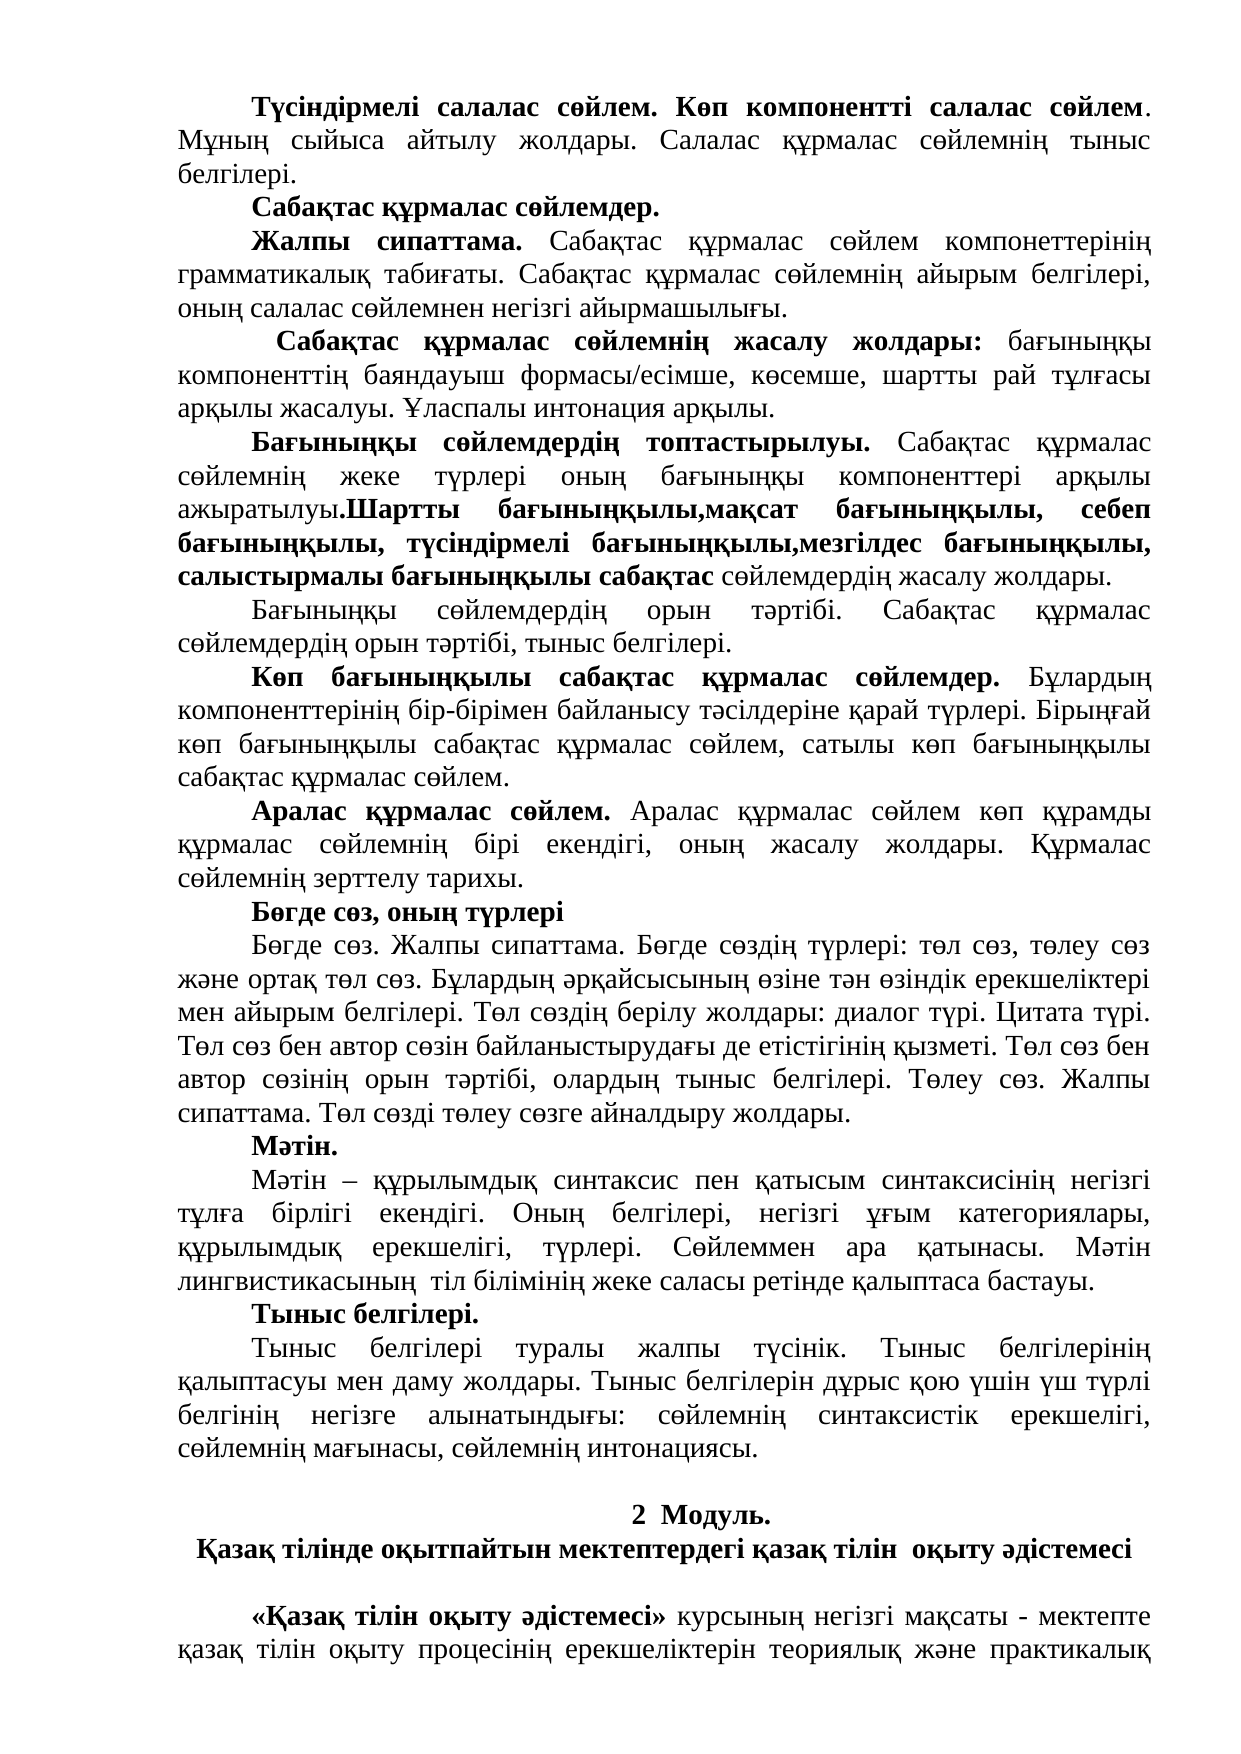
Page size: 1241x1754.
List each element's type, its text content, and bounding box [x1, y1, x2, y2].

text Мәтін – құрылымдық синтаксис пен қатысым синтаксисінің негізгі тұлға бірлігі екендігі. Оның белгілері, негізгі ұғым категориялары, құрылымдық ерекшелігі, түрлері. Сөйлеммен ара қатынасы. Мәтін лингвистикасының тіл білімінің жеке саласы ретінде қалыптаса бастауы. [177, 1162, 1152, 1296]
text Түсіндірмелі салалас сөйлем. Көп компонентті салалас сөйлем. Мұның сыйыса айтылу жолдары. Салалас құрмалас сөйлемнің тыныс белгілері. [177, 89, 1152, 189]
text Бағыныңқы сөйлемдердің орын тәртібі. Сабақтас құрмалас сөйлемдердің орын тәртібі, тыныс белгілері. [177, 592, 1152, 659]
text Сабақтас құрмалас сөйлемдер. [177, 189, 1152, 223]
text Көп бағыныңқылы сабақтас құрмалас сөйлемдер. Бұлардың компоненттерінің бір-бірімен байланысу тәсілдеріне қарай түрлері. Бірыңғай көп бағыныңқылы сабақтас құрмалас сөйлем, сатылы көп бағыныңқылы сабақтас құрмалас сөйлем. [177, 659, 1152, 793]
text Сабақтас құрмалас сөйлемнің жасалу жолдары: бағыныңқы компоненттің баяндауыш формасы/есімше, көсемше, шартты рай тұлғасы арқылы жасалуы. Ұласпалы интонация арқылы. [177, 323, 1152, 424]
text Бөгде сөз. Жалпы сипаттама. Бөгде сөздің түрлері: төл сөз, төлеу сөз және ортақ төл сөз. Бұлардың әрқайсысының өзіне тән өзіндік ерекшеліктері мен айырым белгілері. Төл сөздің берілу жолдары: диалог түрі. Цитата түрі. Төл сөз бен автор сөзін байланыстырудағы де етістігінің қызметі. Төл сөз бен автор сөзінің орын тәртібі, олардың тыныс белгілері. Төлеу сөз. Жалпы сипаттама. Төл сөзді төлеу сөзге айналдыру жолдары. [177, 927, 1152, 1128]
text Жалпы сипаттама. Сабақтас құрмалас сөйлем компонеттерінің грамматикалық табиғаты. Сабақтас құрмалас сөйлемнің айырым белгілері, оның салалас сөйлемнен негізгі айырмашылығы. [177, 223, 1152, 323]
text Мәтін. [177, 1128, 1152, 1162]
text Бағыныңқы сөйлемдердің топтастырылуы. Сабақтас құрмалас сөйлемнің жеке түрлері оның бағыныңқы компоненттері арқылы ажыратылуы.Шартты бағыныңқылы,мақсат бағыныңқылы, себеп бағыныңқылы, түсіндірмелі бағыныңқылы,мезгілдес бағыныңқылы, салыстырмалы бағыныңқылы сабақтас сөйлемдердің жасалу жолдары. [177, 424, 1152, 592]
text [177, 1598, 1152, 1665]
text 2 Модуль. [177, 1497, 1152, 1531]
text Аралас құрмалас сөйлем. Аралас құрмалас сөйлем көп құрамды құрмалас сөйлемнің бірі екендігі, оның жасалу жолдары. Құрмалас сөйлемнің зерттелу тарихы. [177, 793, 1152, 894]
text Қазақ тілінде оқытпайтын мектептердегі қазақ тілін оқыту әдістемесі [177, 1531, 1152, 1564]
text Тыныс белгілері туралы жалпы түсінік. Тыныс белгілерінің қалыптасуы мен даму жолдары. Тыныс белгілерін дұрыс қою үшін үш түрлі белгінің негізге алынатындығы: сөйлемнің синтаксистік ерекшелігі, сөйлемнің мағынасы, сөйлемнің интонациясы. [177, 1330, 1152, 1464]
text Тыныс белгілері. [177, 1296, 1152, 1330]
text Бөгде сөз, оның түрлері [177, 894, 1152, 927]
